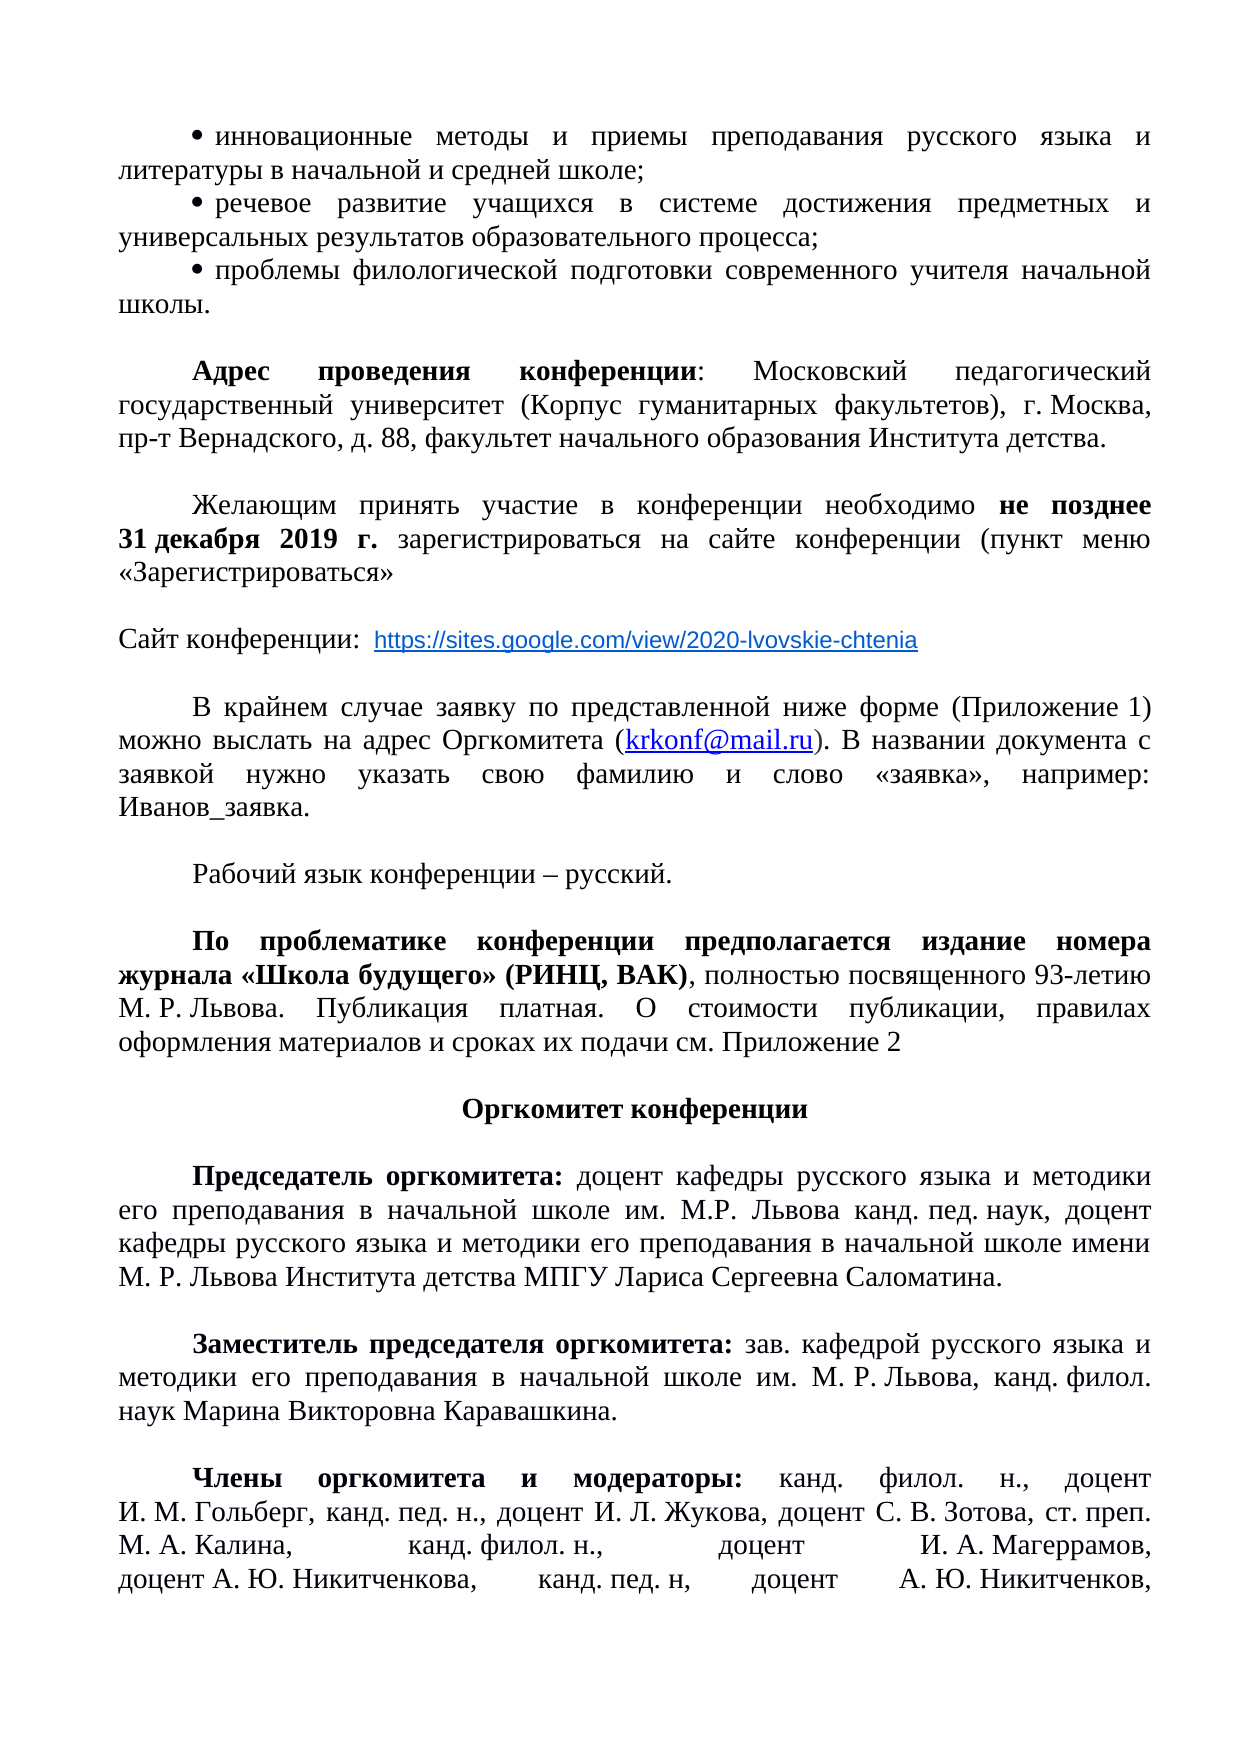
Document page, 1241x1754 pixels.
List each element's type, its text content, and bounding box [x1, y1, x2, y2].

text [118, 1460, 1152, 1594]
text Заместитель председателя оргкомитета: зав. кафедрой русского языка и методики его преподавания в начальной школе им. М. Р. Львова, канд. филол. наук Марина Викторовна Каравашкина. [118, 1326, 1152, 1427]
list речевое развитие учащихся в системе достижения предметных и универсальных результатов образовательного процесса; [118, 185, 1152, 252]
text Оргкомитет конференции [118, 1091, 1152, 1125]
list проблемы филологической подготовки современного учителя начальной школы. [118, 252, 1152, 320]
list инновационные методы и приемы преподавания русского языка и литературы в начальной и средней школе; [118, 118, 1152, 185]
text Желающим принять участие в конференции необходимо не позднее 31 декабря 2019 г. зарегистрироваться на сайте конференции (пункт меню «Зарегистрироваться» [118, 487, 1152, 588]
text Рабочий язык конференции – русский. [118, 856, 1152, 890]
text Адрес проведения конференции: Московский педагогический государственный университет (Корпус гуманитарных факультетов), г. Москва, пр-т Вернадского, д. 88, факультет начального образования Института детства. [118, 353, 1152, 454]
text Председатель оргкомитета: доцент кафедры русского языка и методики его преподавания в начальной школе им. М.Р. Львова канд. пед. наук, доцент кафедры русского языка и методики его преподавания в начальной школе имени М. Р. Львова Института детства МПГУ Лариса Сергеевна Саломатина. [118, 1158, 1152, 1292]
text Сайт конференции: https://sites.google.com/view/2020-lvovskie-chtenia [118, 622, 1152, 655]
text По проблематике конференции предполагается издание номера журнала «Школа будущего» (РИНЦ, ВАК), полностью посвященного 93-летию М. Р. Львова. Публикация платная. О стоимости публикации, правилах оформления материалов и сроках их подачи см. Приложение 2 [118, 923, 1152, 1058]
text В крайнем случае заявку по представленной ниже форме (Приложение 1) можно выслать на адрес Оргкомитета (krkonf@mail.ru). В названии документа с заявкой нужно указать свою фамилию и слово «заявка», например: Иванов_заявка. [118, 689, 1152, 823]
